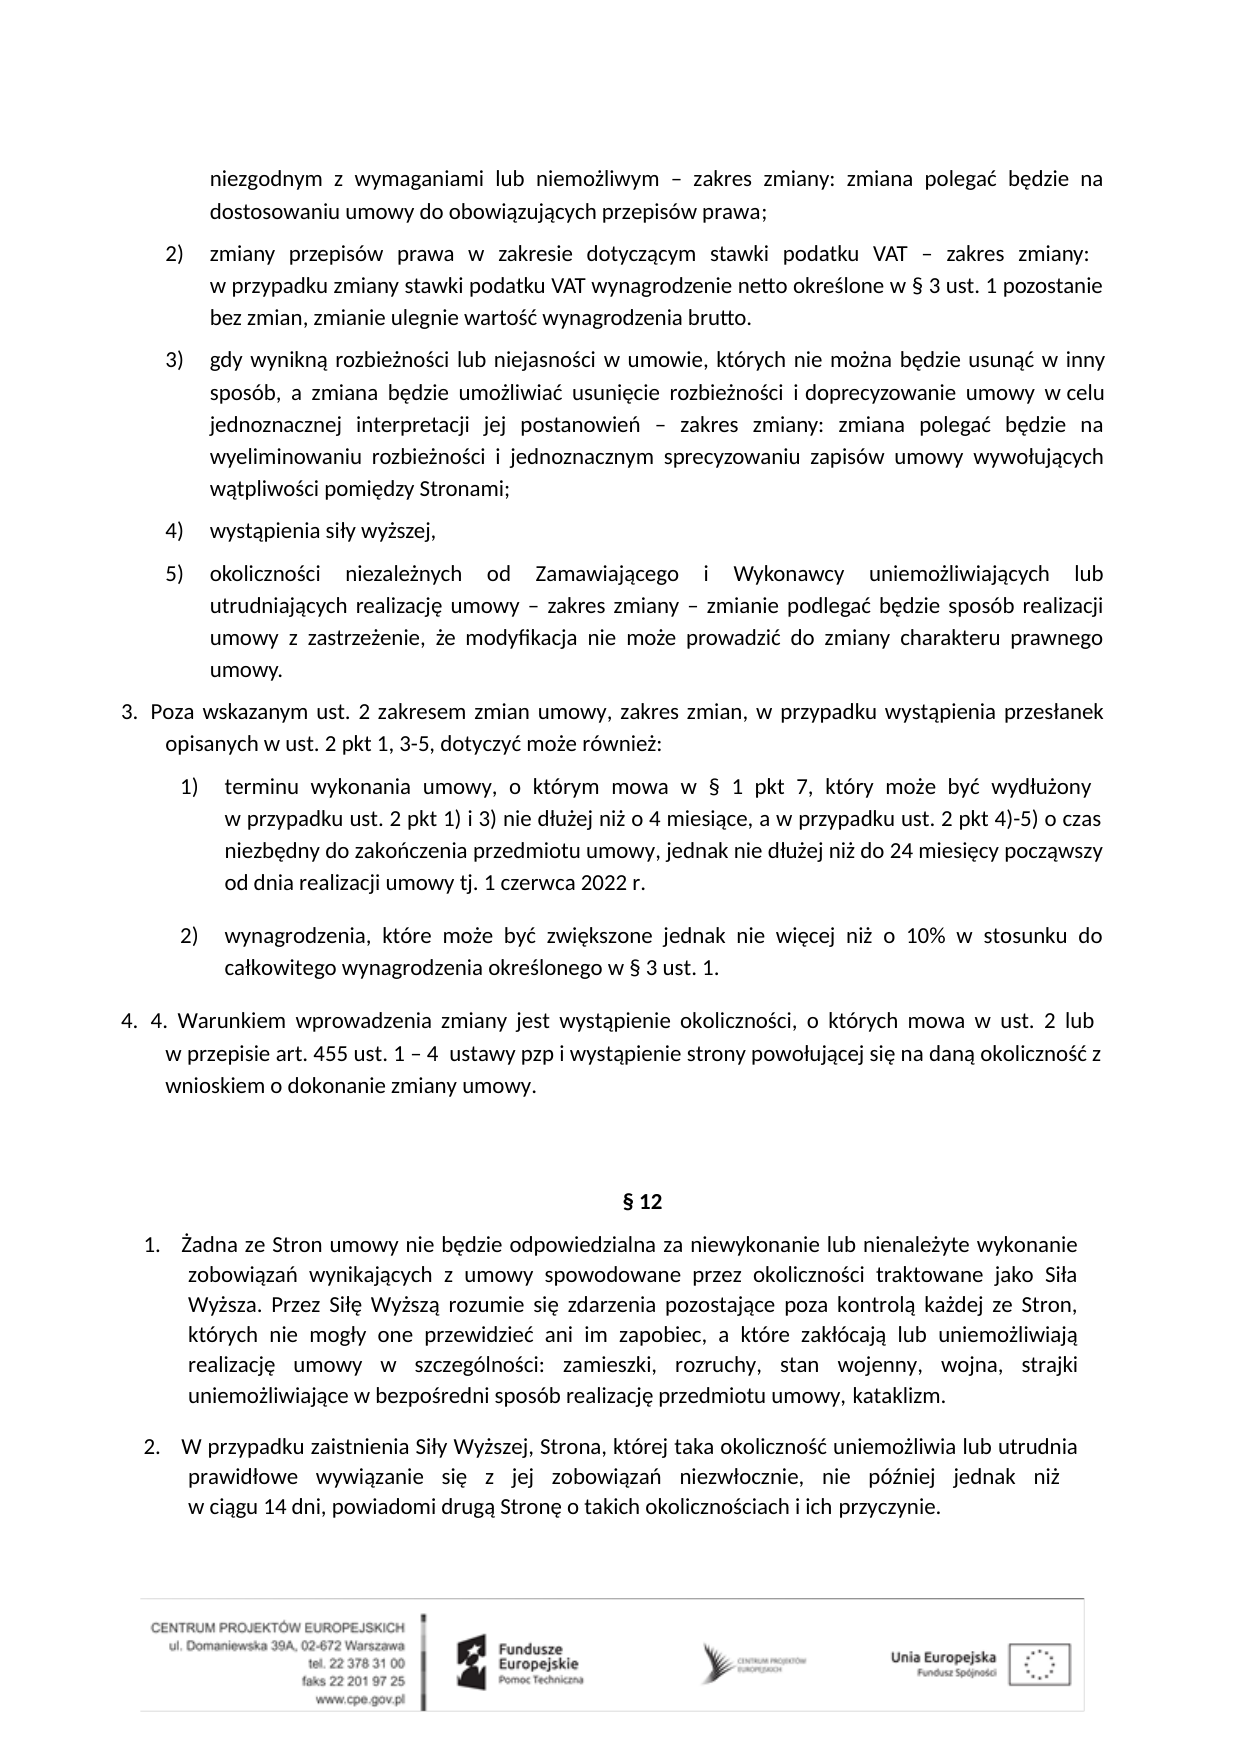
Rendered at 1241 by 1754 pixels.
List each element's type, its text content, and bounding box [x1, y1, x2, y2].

list Poza wskazanym ust. 2 zakresem zmian umowy, zakres zmian, w przypadku wystąpienia przesłanek opisanych w ust. 2 pkt 1, 3-5, dotyczyć może również: [121, 697, 1105, 758]
picture [140, 1598, 1086, 1713]
list gdy wynikną rozbieżności lub niejasności w umowie, których nie można będzie usunąć w inny sposób, a zmiana będzie umożliwiać usunięcie rozbieżności i doprecyzowanie umowy w celu jednoznacznej interpretacji jej postanowień – zakres zmiany: zmiana polegać będzie na wyeliminowaniu rozbieżności i jednoznacznym sprecyzowaniu zapisów umowy wywołujących wątpliwości pomiędzy Stronami; [165, 346, 1105, 502]
list terminu wykonania umowy, o którym mowa w § 1 pkt 7, który może być wydłużony w przypadku ust. 2 pkt 1) i 3) nie dłużej niż o 4 miesiące, a w przypadku ust. 2 pkt 4)-5) o czas niezbędny do zakończenia przedmiotu umowy, jednak nie dłużej niż do 24 miesięcy począwszy od dnia realizacji umowy tj. 1 czerwca 2022 r. [180, 772, 1105, 896]
list Żadna ze Stron umowy nie będzie odpowiedzialna za niewykonanie lub nienależyte wykonanie zobowiązań wynikających z umowy spowodowane przez okoliczności traktowane jako Siła Wyższa. Przez Siłę Wyższą rozumie się zdarzenia pozostające poza kontrolą każdej ze Stron, których nie mogły one przewidzieć ani im zapobiec, a które zakłócają lub uniemożliwiają realizację umowy w szczególności: zamieszki, rozruchy, stan wojenny, wojna, strajki uniemożliwiające w bezpośredni sposób realizację przedmiotu umowy, kataklizm. [143, 1230, 1079, 1409]
list zmiany przepisów prawa w zakresie dotyczącym stawki podatku VAT – zakres zmiany: w przypadku zmiany stawki podatku VAT wynagrodzenie netto określone w § 3 ust. 1 pozostanie bez zmian, zmianie ulegnie wartość wynagrodzenia brutto. [165, 239, 1105, 331]
list wynagrodzenia, które może być zwiększone jednak nie więcej niż o 10% w stosunku do całkowitego wynagrodzenia określonego w § 3 ust. 1. [180, 921, 1105, 982]
text § 12 [121, 1187, 1105, 1216]
list wystąpienia siły wyższej, [165, 516, 1105, 544]
list 4. Warunkiem wprowadzenia zmiany jest wystąpienie okoliczności, o których mowa w ust. 2 lub w przepisie art. 455 ust. 1 – 4 ustawy pzp i wystąpienie strony powołującej się na daną okoliczność z wnioskiem o dokonanie zmiany umowy. [121, 1007, 1105, 1099]
list W przypadku zaistnienia Siły Wyższej, Strona, której taka okoliczność uniemożliwia lub utrudnia prawidłowe wywiązanie się z jej zobowiązań niezwłocznie, nie później jednak niż w ciągu 14 dni, powiadomi drugą Stronę o takich okolicznościach i ich przyczynie. [143, 1432, 1079, 1520]
list okoliczności niezależnych od Zamawiającego i Wykonawcy uniemożliwiających lub utrudniających realizację umowy – zakres zmiany – zmianie podlegać będzie sposób realizacji umowy z zastrzeżenie, że modyfikacja nie może prowadzić do zmiany charakteru prawnego umowy. [165, 559, 1105, 683]
